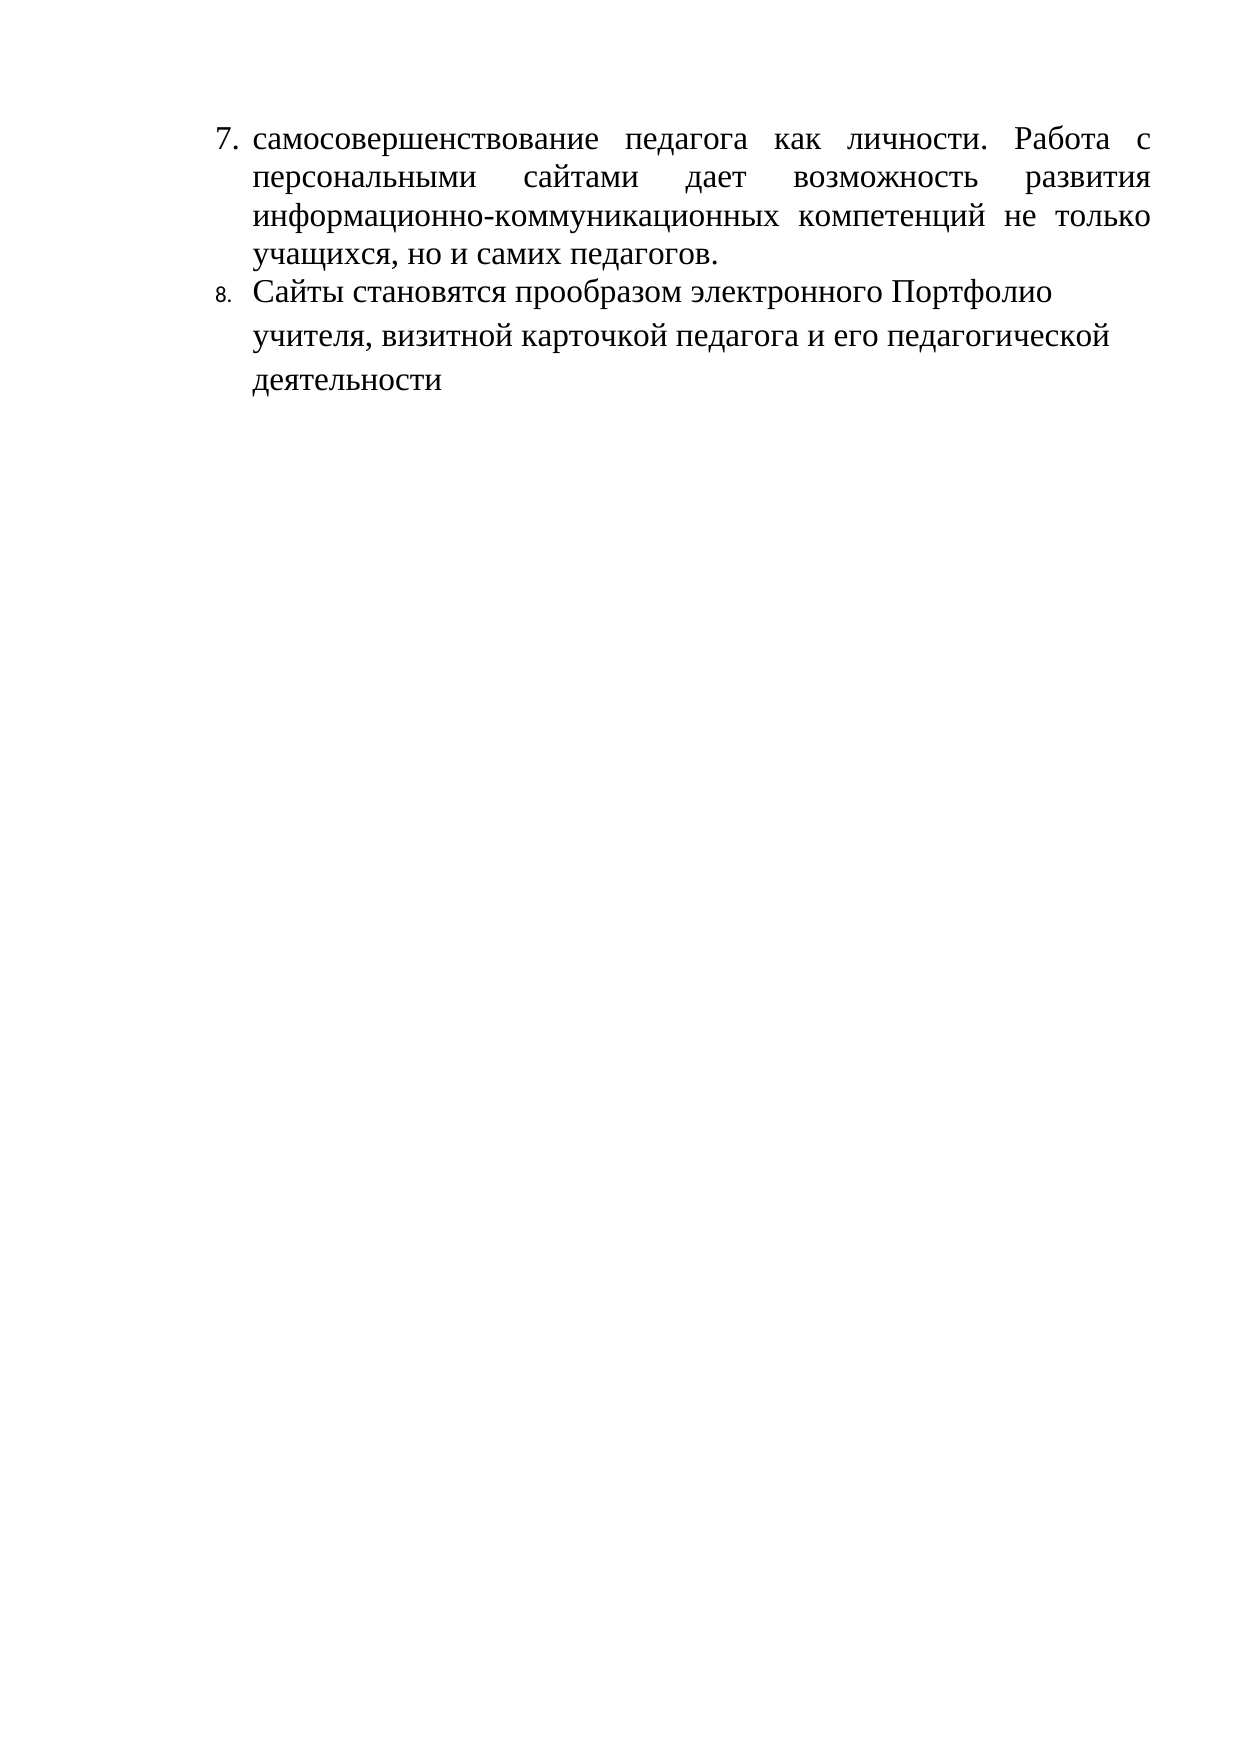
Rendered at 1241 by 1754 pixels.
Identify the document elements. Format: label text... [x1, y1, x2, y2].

list самосовершенствование педагога как личности. Работа с персональными сайтами дает возможность развития информационно-коммуникационных компетенций не только учащихся, но и самих педагогов. [215, 118, 1152, 271]
list Сайты становятся прообразом электронного Портфолио учителя, визитной карточкой педагога и его педагогической деятельности [215, 271, 1152, 398]
